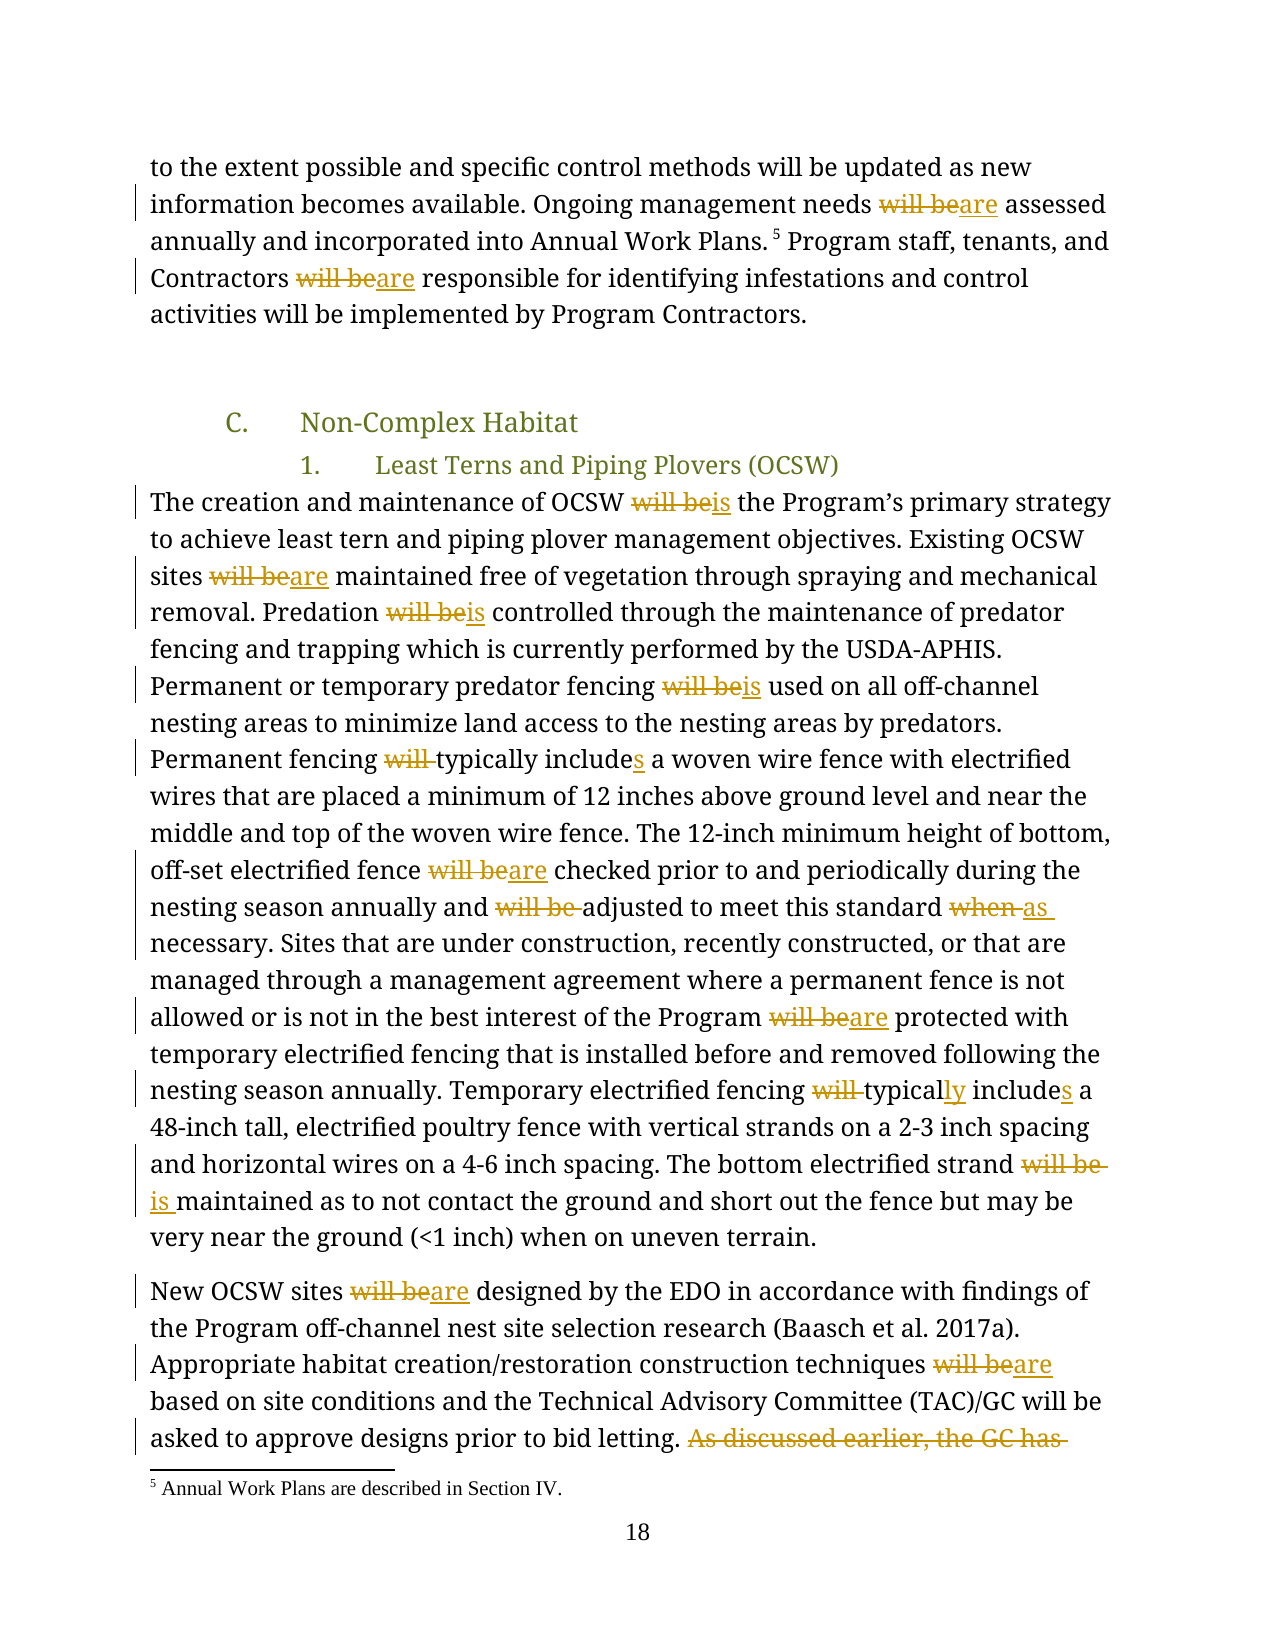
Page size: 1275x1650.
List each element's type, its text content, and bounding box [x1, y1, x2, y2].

subtitle Least Terns and Piping Plovers (OCSW) [300, 448, 1125, 482]
subtitle Non-Complex Habitat [225, 404, 1125, 441]
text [150, 150, 1125, 331]
text The creation and maintenance of OCSW the Program’s primary strategy to achieve least tern and piping plover management objectives. Existing OCSW sites maintained free of vegetation through spraying and mechanical removal. Predation controlled through the maintenance of predator fencing and trapping which is currently performed by the USDA-APHIS. Permanent or temporary predator fencing used on all off-channel nesting areas to minimize land access to the nesting areas by predators. Permanent fencing typically include a woven wire fence with electrified wires that are placed a minimum of 12 inches above ground level and near the middle and top of the woven wire fence. The 12-inch minimum height of bottom, off-set electrified fence checked prior to and periodically during the nesting season annually and adjusted to meet this standard necessary. Sites that are under construction, recently constructed, or that are managed through a management agreement where a permanent fence is not allowed or is not in the best interest of the Program protected with temporary electrified fencing that is installed before and removed following the nesting season annually. Temporary electrified fencing typical include a 48-inch tall, electrified poultry fence with vertical strands on a 2-3 inch spacing and horizontal wires on a 4-6 inch spacing. The bottom electrified strand maintained as to not contact the ground and short out the fence but may be very near the ground (<1 inch) when on uneven terrain. [150, 485, 1125, 1254]
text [150, 1273, 1125, 1455]
